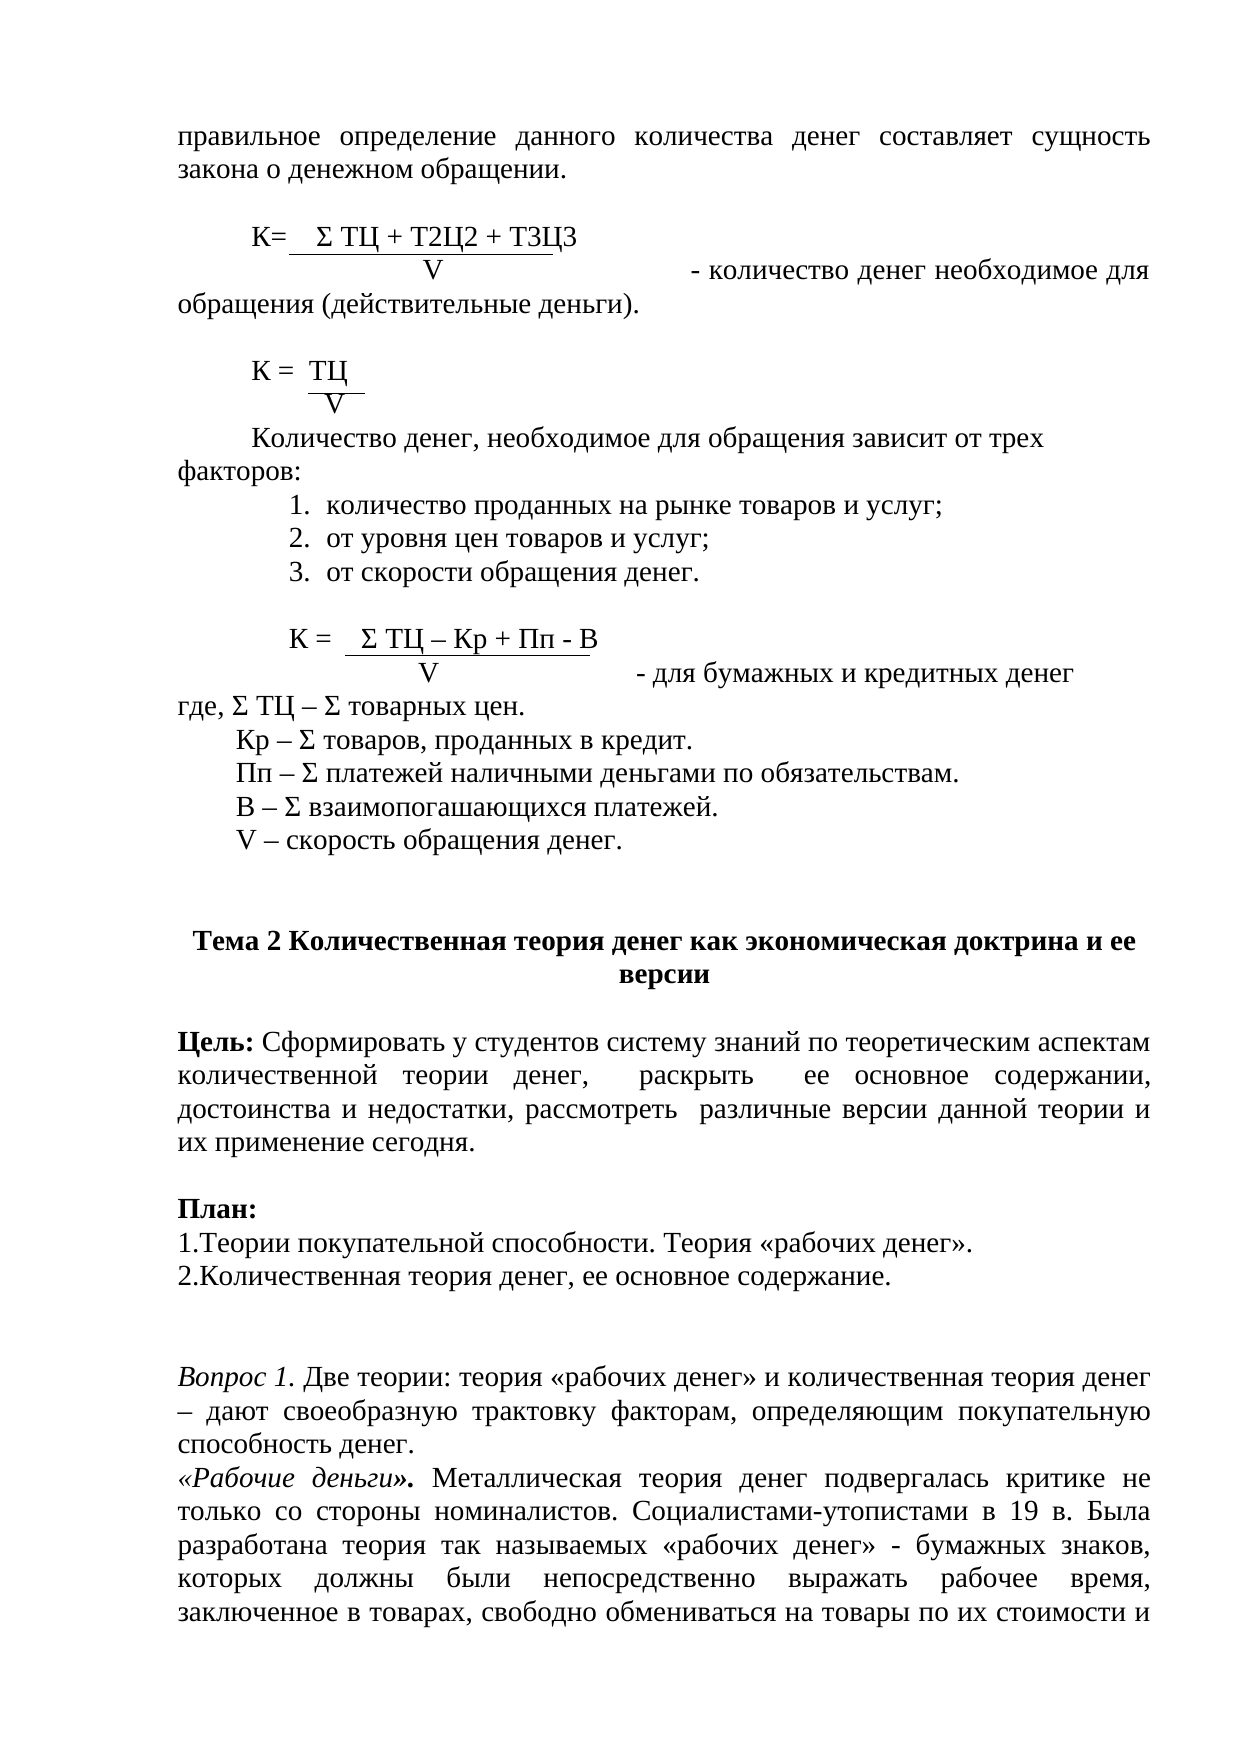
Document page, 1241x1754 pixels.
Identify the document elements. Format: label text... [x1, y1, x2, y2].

text К = Σ ТЦ – Кр + Пп - В [288, 621, 1152, 655]
text Количество денег, необходимое для обращения зависит от трех факторов: [177, 420, 1152, 487]
text V - для бумажных и кредитных денег [177, 655, 1152, 688]
text Вопрос 1. Две теории: теория «рабочих денег» и количественная теория денег – дают своеобразную трактовку факторам, определяющим покупательную способность денег. [177, 1359, 1152, 1460]
list количество проданных на рынке товаров и услуг; [288, 487, 1152, 521]
text 2.Количественная теория денег, ее основное содержание. [177, 1258, 1152, 1292]
text Пп – Σ платежей наличными деньгами по обязательствам. [177, 755, 1152, 789]
text План: [177, 1191, 1152, 1225]
text К= Σ ТЦ + Т2Ц2 + Т3Ц3 [177, 219, 1152, 252]
text количественной теории денег, раскрыть ее основное содержании, достоинства и недостатки, рассмотреть различные версии данной теории и их применение сегодня. [177, 1057, 1152, 1158]
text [177, 118, 1152, 185]
text Кр – Σ товаров, проданных в кредит. [177, 722, 1152, 755]
list от уровня цен товаров и услуг; [288, 521, 1152, 554]
text V [177, 386, 1152, 420]
text где, Σ ТЦ – Σ товарных цен. [177, 688, 1152, 722]
list от скорости обращения денег. [288, 554, 1152, 588]
text V - количество денег необходимое для обращения (действительные деньги). [177, 252, 1152, 319]
text V – скорость обращения денег. [177, 822, 1152, 856]
text К = ТЦ [177, 353, 1152, 386]
text 1.Теории покупательной способности. Теория «рабочих денег». [177, 1225, 1152, 1258]
text Тема 2 Количественная теория денег как экономическая доктрина и ее версии [177, 923, 1152, 990]
text В – Σ взаимопогашающихся платежей. [177, 789, 1152, 822]
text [177, 1460, 1152, 1627]
text Цель: Сформировать у студентов систему знаний по теоретическим аспектам [177, 1024, 1152, 1057]
